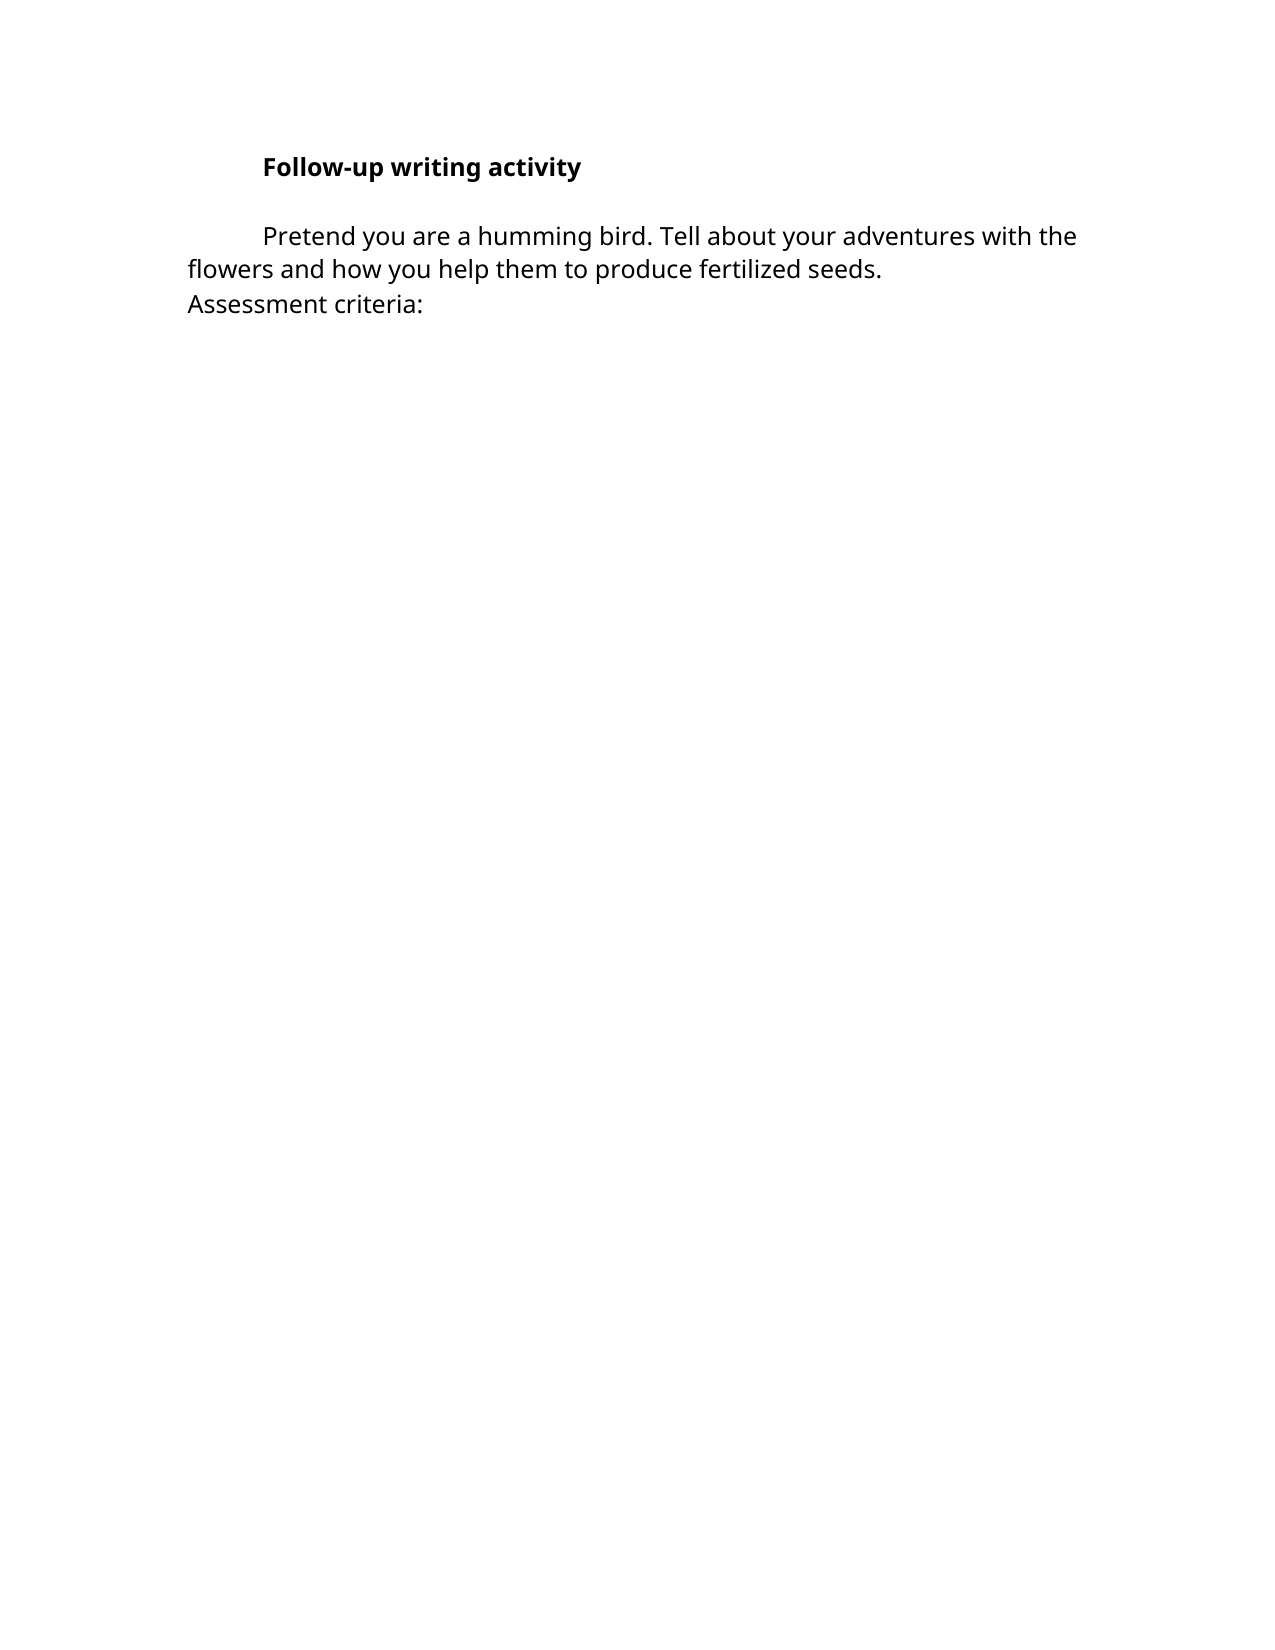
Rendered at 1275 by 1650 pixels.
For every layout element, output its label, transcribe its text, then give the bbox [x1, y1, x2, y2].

text Follow-up writing activity [187, 150, 1087, 184]
text Assessment criteria: [187, 286, 1087, 320]
text Pretend you are a humming bird. Tell about your adventures with the flowers and how you help them to produce fertilized seeds. [187, 218, 1087, 286]
